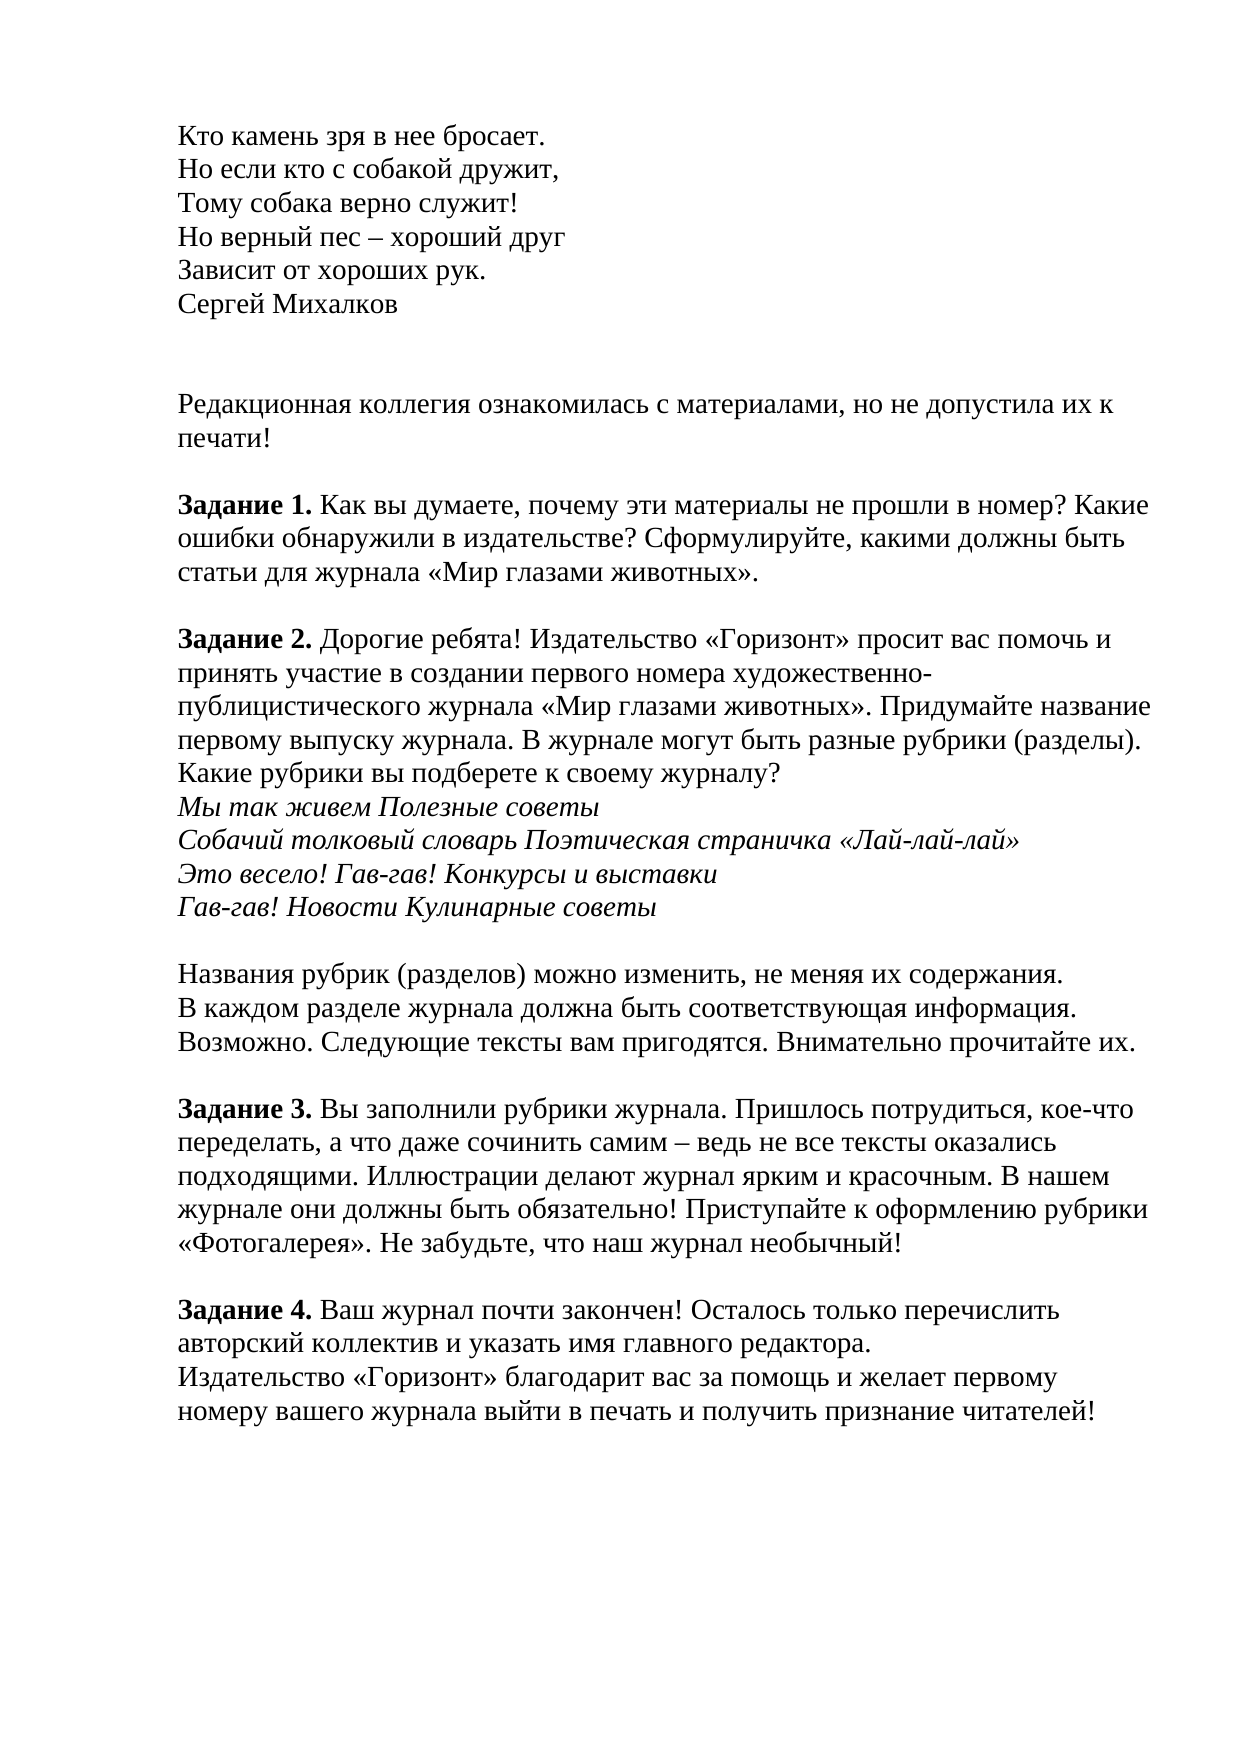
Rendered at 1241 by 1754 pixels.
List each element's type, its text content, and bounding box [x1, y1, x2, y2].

text Собачий толковый словарь Поэтическая страничка «Лай-лай-лай» [177, 822, 1152, 856]
text Сергей Михалков [177, 286, 1152, 319]
text Это весело! Гав-гав! Конкурсы и выставки [177, 856, 1152, 889]
text Задание 1. Как вы думаете, почему эти материалы не прошли в номер? Какие ошибки обнаружили в издательстве? Сформулируйте, какими должны быть статьи для журнала «Мир глазами животных». [177, 487, 1152, 588]
text Задание 4. Ваш журнал почти закончен! Осталось только перечислить авторский коллектив и указать имя главного редактора. [177, 1292, 1152, 1359]
text Кто камень зря в нее бросает. [177, 118, 1152, 152]
text Названия рубрик (разделов) можно изменить, не меняя их содержания. [177, 957, 1152, 990]
text Издательство «Горизонт» благодарит вас за помощь и желает первому номеру вашего журнала выйти в печать и получить признание читателей! [177, 1359, 1152, 1426]
text Зависит от хороших рук. [177, 252, 1152, 286]
text Но если кто с собакой дружит, [177, 152, 1152, 185]
text Задание 2. Дорогие ребята! Издательство «Горизонт» просит вас помочь и принять участие в создании первого номера художественно-публицистического журнала «Мир глазами животных». Придумайте название первому выпуску журнала. В журнале могут быть разные рубрики (разделы). Какие рубрики вы подберете к своему журналу? [177, 621, 1152, 789]
text Гав-гав! Новости Кулинарные советы [177, 889, 1152, 923]
text Но верный пес – хороший друг [177, 219, 1152, 252]
text Редакционная коллегия ознакомилась с материалами, но не допустила их к печати! [177, 386, 1152, 453]
text В каждом разделе журнала должна быть соответствующая информация. Возможно. Следующие тексты вам пригодятся. Внимательно прочитайте их. [177, 990, 1152, 1057]
text Тому собака верно служит! [177, 185, 1152, 219]
text Мы так живем Полезные советы [177, 789, 1152, 822]
text Задание 3. Вы заполнили рубрики журнала. Пришлось потрудиться, кое-что переделать, а что даже сочинить самим – ведь не все тексты оказались подходящими. Иллюстрации делают журнал ярким и красочным. В нашем журнале они должны быть обязательно! Приступайте к оформлению рубрики «Фотогалерея». Не забудьте, что наш журнал необычный! [177, 1091, 1152, 1258]
